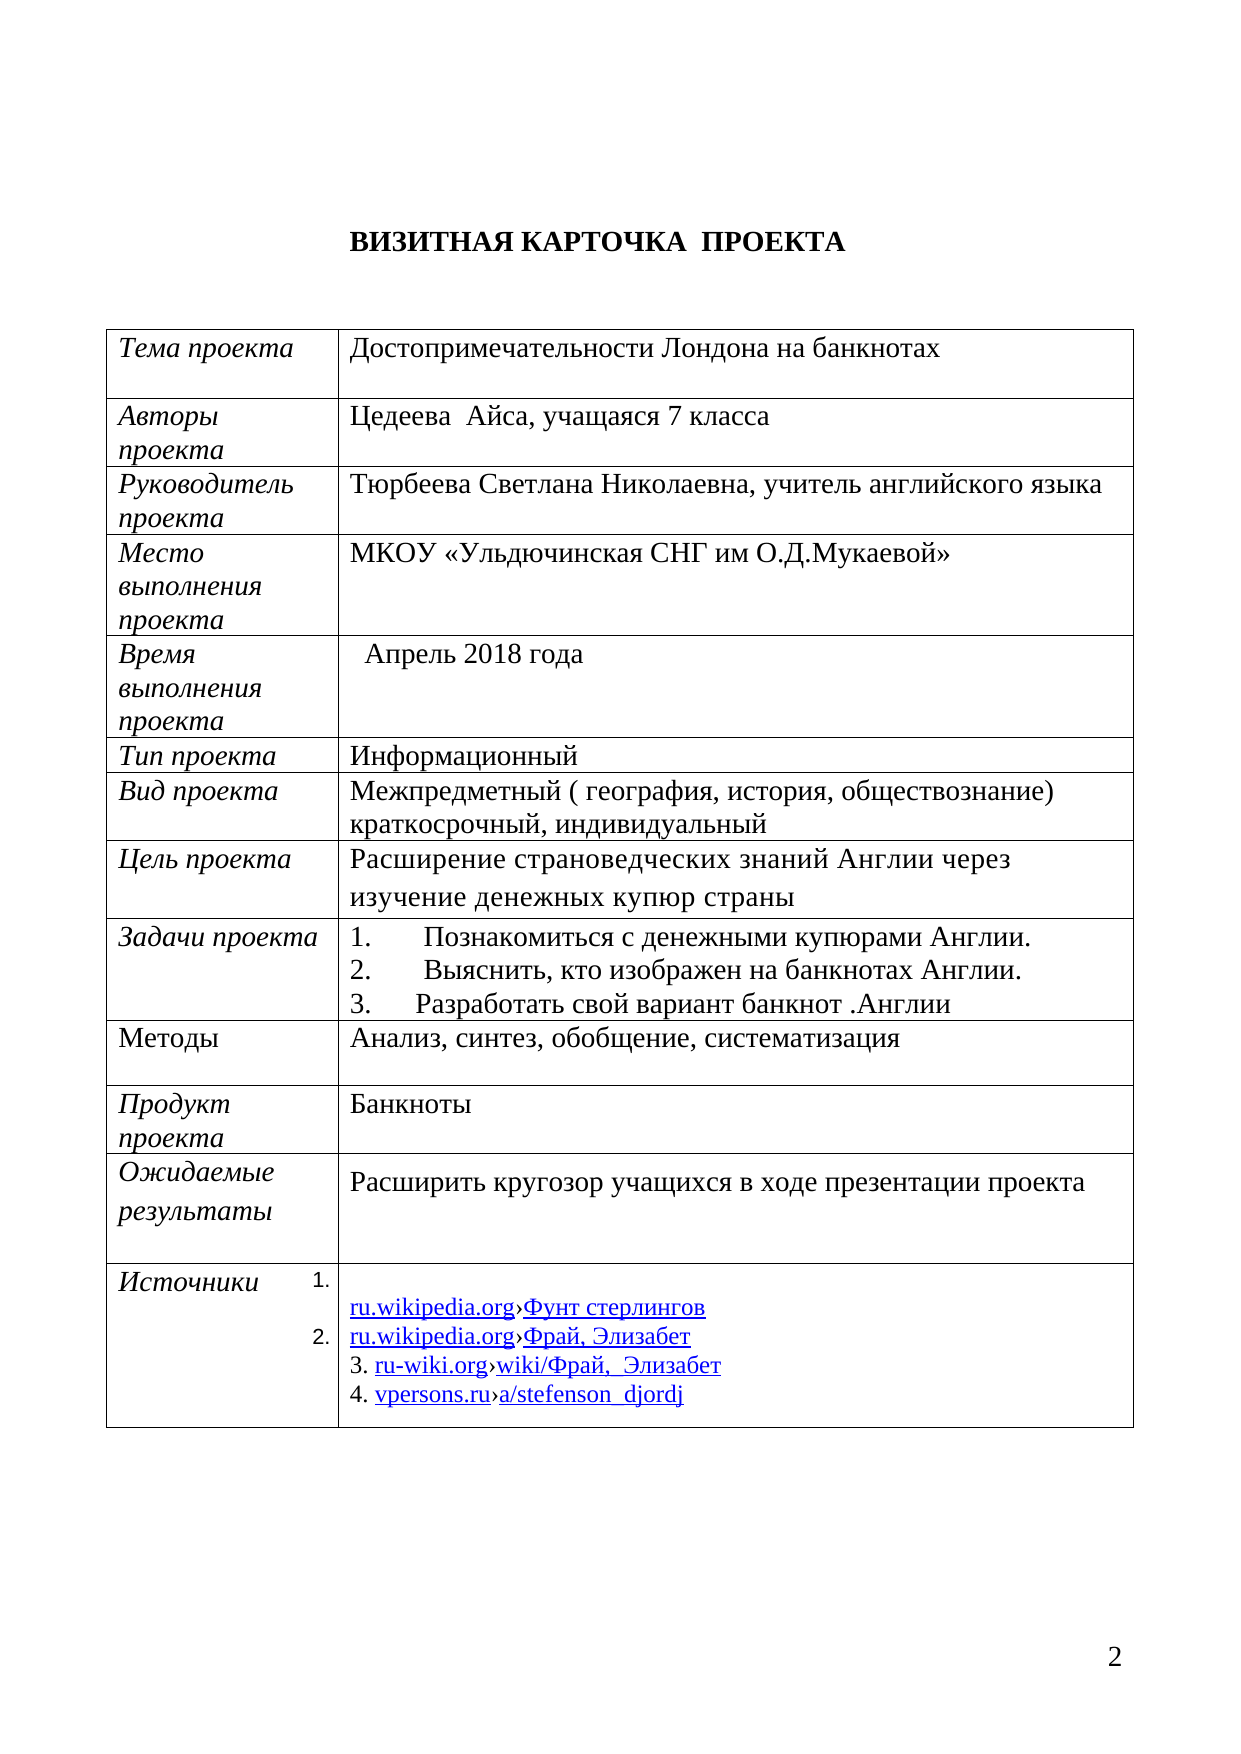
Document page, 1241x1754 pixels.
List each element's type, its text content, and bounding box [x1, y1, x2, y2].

table_cell Источники [107, 1264, 338, 1427]
table_cell МКОУ «Ульдючинская СНГ им О.Д.Мукаевой» [339, 535, 1133, 635]
text ВИЗИТНАЯ КАРТОЧКА ПРОЕКТА [118, 224, 1131, 257]
table_cell Тип проекта [107, 738, 338, 772]
table_cell Информационный [339, 738, 1133, 772]
table_cell Время выполнения проекта [107, 636, 338, 737]
table_cell Руководитель проекта [107, 467, 338, 534]
table_cell Банкноты [339, 1086, 1133, 1153]
table_cell Цель проекта [107, 841, 338, 918]
table_cell ru.wikipedia.org›Фунт стерлингов ru.wikipedia.org›Фрай, Элизабет 3. ru-wiki.org›wiki/Фрай,_Элизабет 4. vpersons.ru›a/stefenson_djordj [339, 1264, 1133, 1427]
table_header Тема проекта [107, 330, 338, 397]
table_cell Межпредметный ( география, история, обществознание) краткосрочный, индивидуальный [339, 773, 1133, 840]
table_cell Методы [107, 1021, 338, 1085]
table_cell Задачи проекта [107, 919, 338, 1019]
table_cell Тюрбеева Светлана Николаевна, учитель английского языка [339, 467, 1133, 534]
table_cell Вид проекта [107, 773, 338, 840]
table_cell Расширение страноведческих знаний Англии через изучение денежных купюр страны [339, 841, 1133, 918]
table_cell Место выполнения проекта [107, 535, 338, 635]
table_cell Ожидаемые результаты [107, 1154, 338, 1263]
table_cell Цедеева Айса, учащаяся 7 класса [339, 399, 1133, 466]
table_cell Авторы проекта [107, 399, 338, 466]
table_cell Анализ, синтез, обобщение, систематизация [339, 1021, 1133, 1085]
table_cell Апрель 2018 года [339, 636, 1133, 737]
table_cell Продукт проекта [107, 1086, 338, 1153]
table_cell 1. Познакомиться с денежными купюрами Англии. 2. Выяснить, кто изображен на банкнотах Англии. 3. Разработать свой вариант банкнот .Англии [339, 919, 1133, 1019]
table_header Достопримечательности Лондона на банкнотах [339, 330, 1133, 397]
table_cell Расширить кругозор учащихся в ходе презентации проекта [339, 1154, 1133, 1263]
